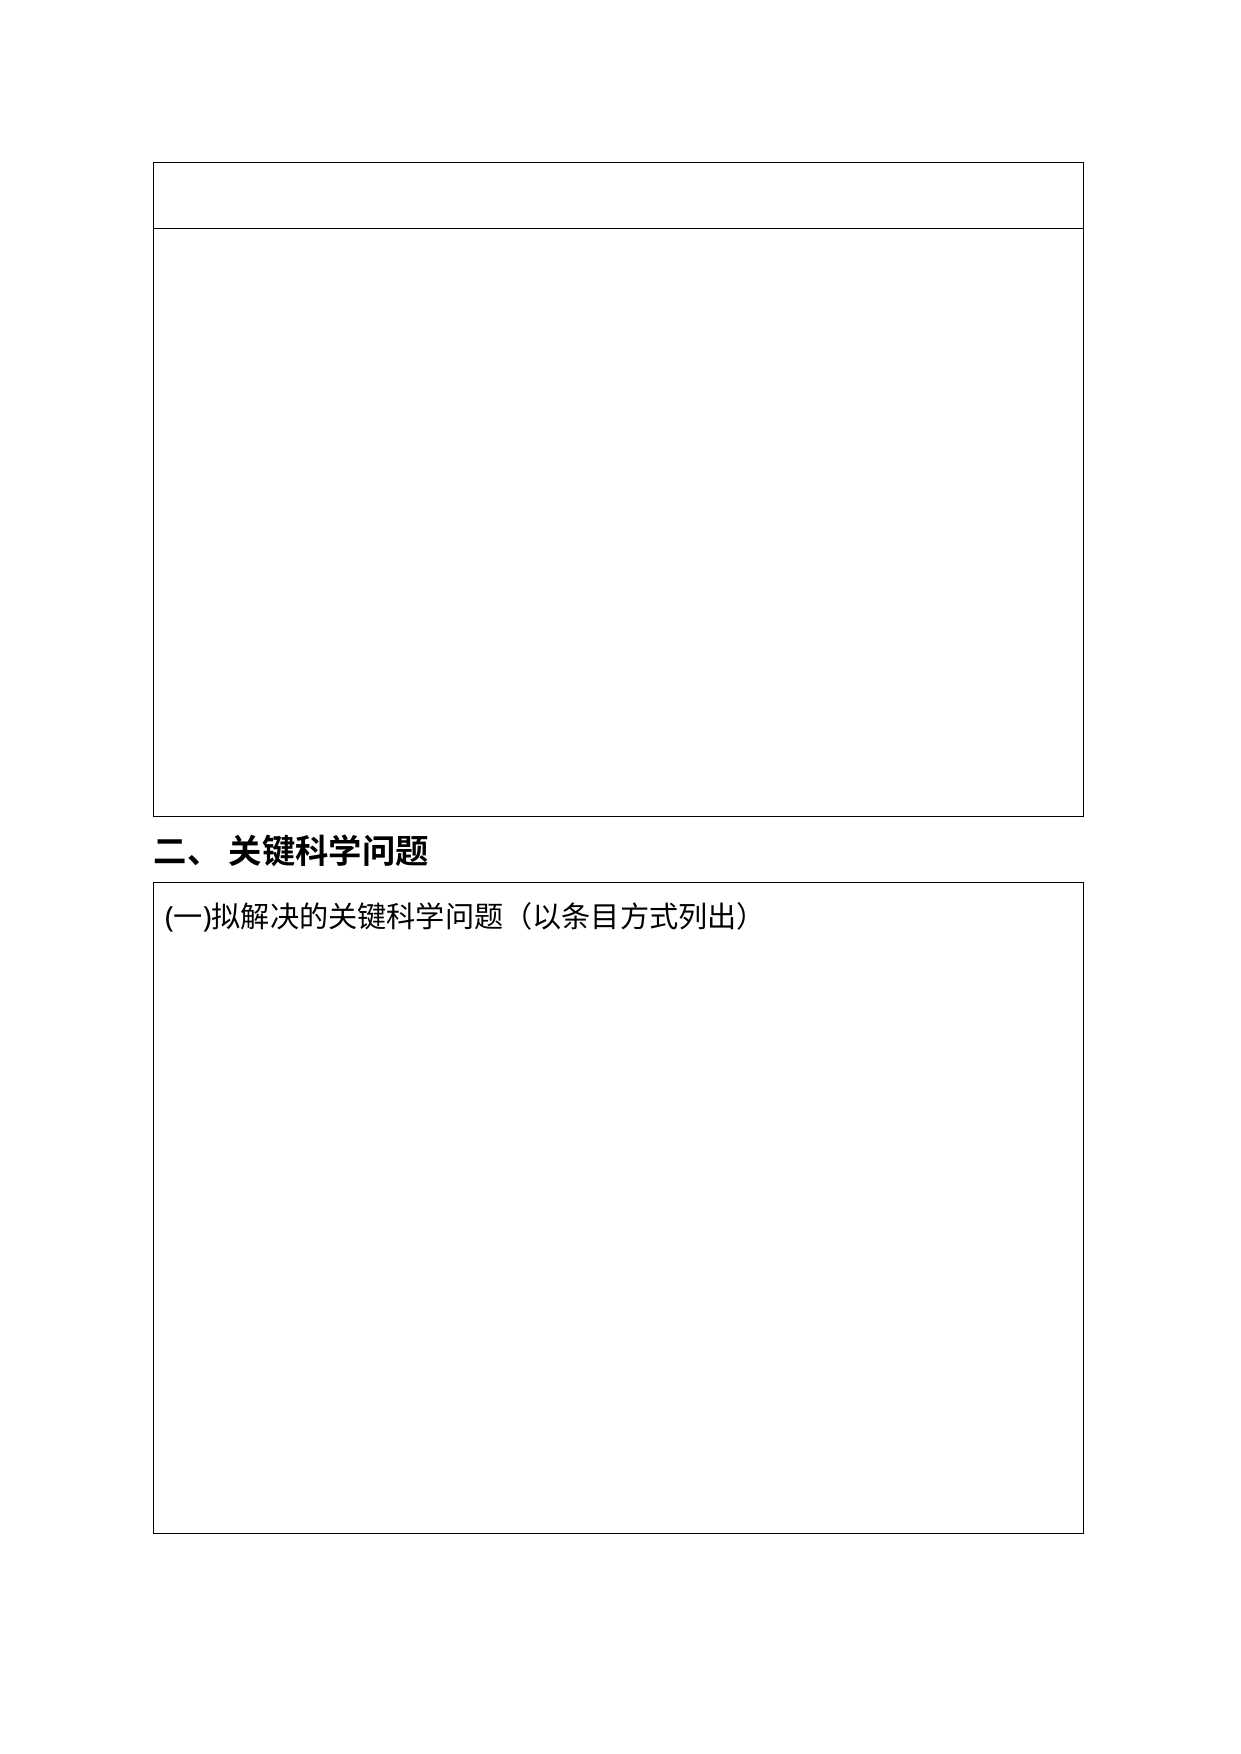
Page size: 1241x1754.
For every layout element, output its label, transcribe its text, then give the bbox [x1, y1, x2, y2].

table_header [154, 883, 1083, 1533]
list 关键科学问题 [153, 817, 1087, 882]
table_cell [154, 163, 1083, 228]
table_cell [154, 229, 1083, 816]
